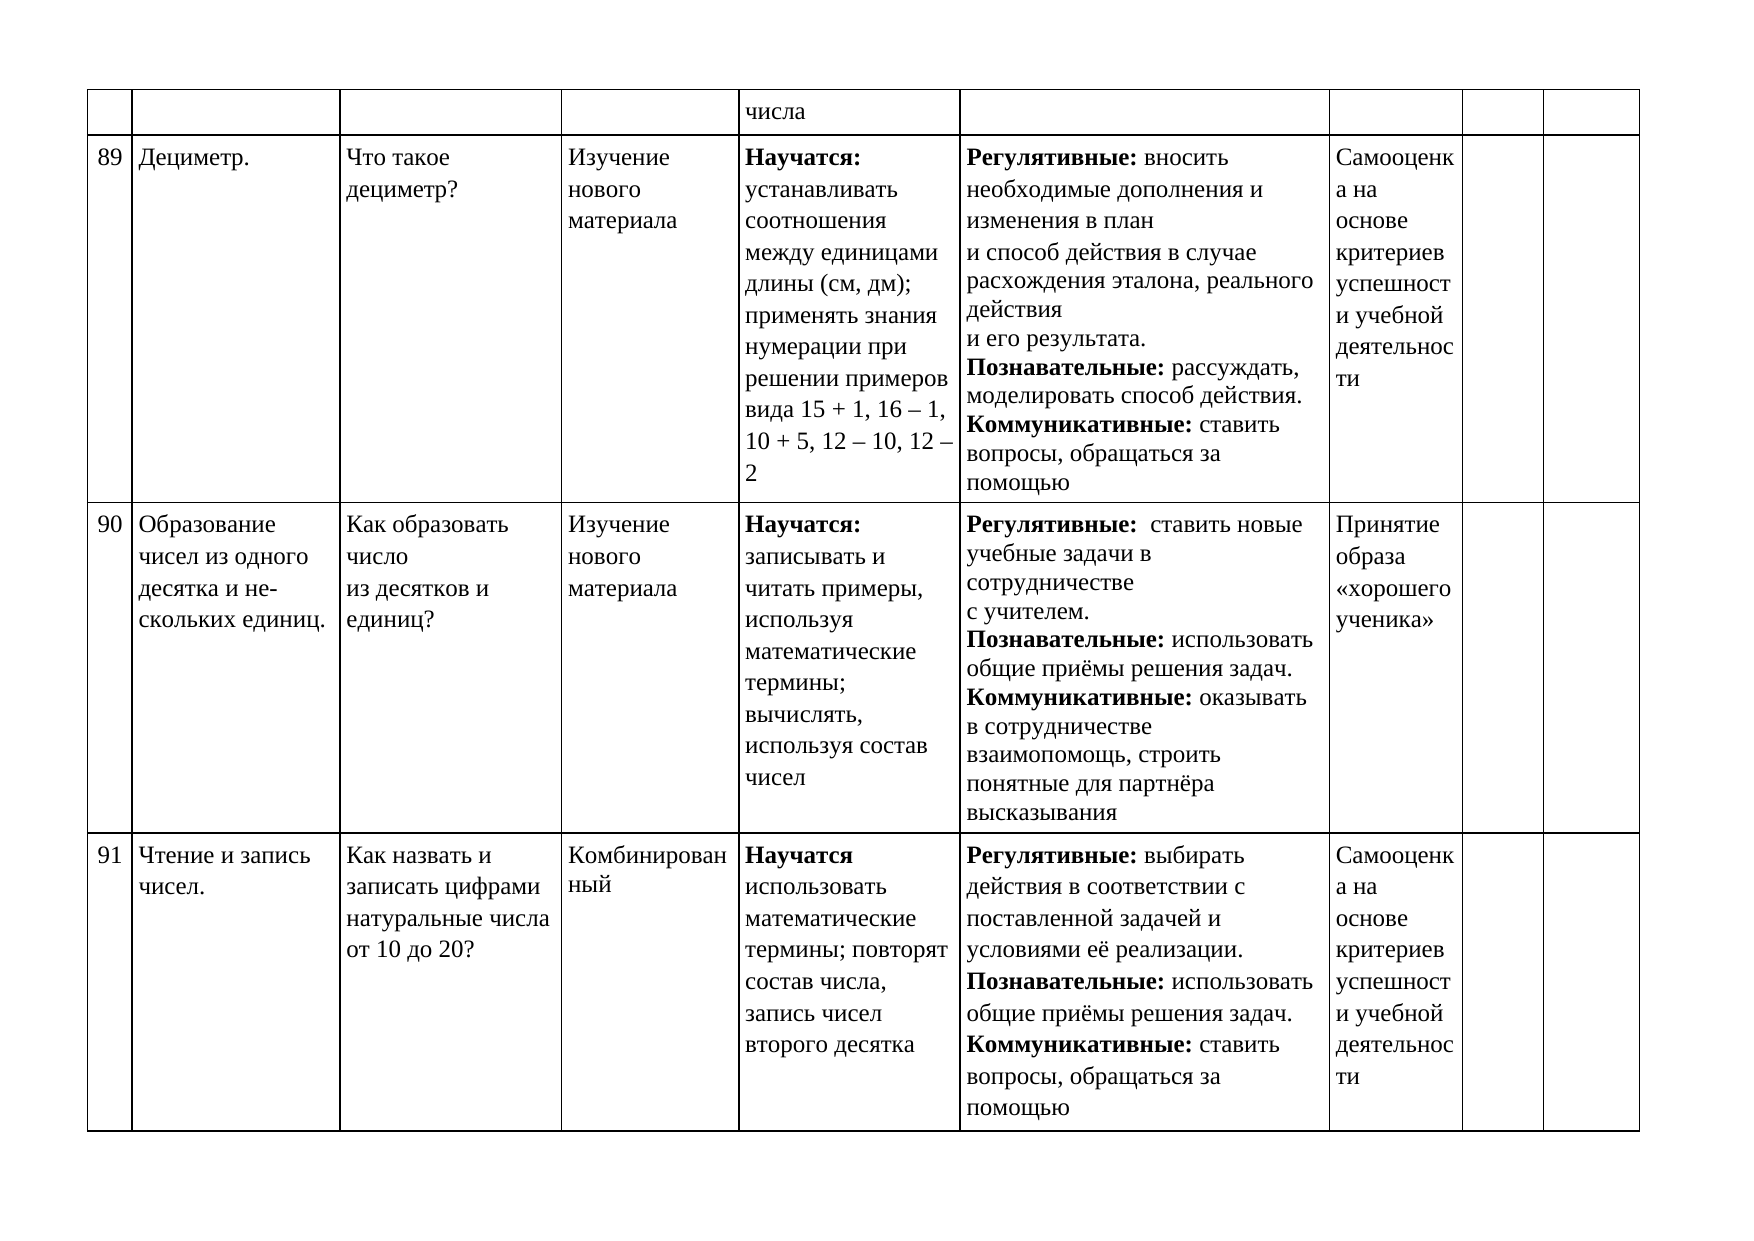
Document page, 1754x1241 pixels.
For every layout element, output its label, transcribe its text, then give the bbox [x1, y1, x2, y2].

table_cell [562, 90, 738, 134]
table_cell [1463, 136, 1543, 502]
table_cell Комбинированный [562, 834, 738, 1130]
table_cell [961, 90, 1329, 134]
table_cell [1330, 90, 1462, 134]
table_cell Научатся: записывать и читать примеры, используя математические термины; вычислять, используя состав чисел [740, 503, 959, 832]
table_cell 88 [88, 90, 131, 134]
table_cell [341, 90, 561, 134]
table_cell Научатся: устанавливать соотношения между единицами длины (см, дм); применять знания нумерации при решении примеров вида 15 + 1, 16 – 1, 10 + 5, 12 – 10, 12 – 2 [740, 136, 959, 502]
table_cell [1544, 90, 1639, 134]
table_cell [1544, 136, 1639, 502]
table_cell [1463, 503, 1543, 832]
table_cell Как назвать и записать цифрами натуральные числа от 10 до 20? [341, 834, 561, 1130]
table_cell Принятие образа «хорошего ученика» [1330, 503, 1462, 832]
table_cell Что такое дециметр? [341, 136, 561, 502]
table_cell [1544, 503, 1639, 832]
table_cell Изучение нового материала [562, 136, 738, 502]
table_cell Научатся использовать математические термины; повторят состав числа, запись чисел второго десятка [740, 834, 959, 1130]
table_cell 91 [88, 834, 131, 1130]
table_cell Регулятивные: вносить необходимые дополнения и изменения в план и способ действия в случае расхождения эталона, реального действия и его результата. Познавательные: рассуждать, моделировать способ действия. Коммуникативные: ставить вопросы, обращаться за помощью [961, 136, 1329, 502]
table_cell Как образовать число из десятков и единиц? [341, 503, 561, 832]
table_cell Самооценка на основе критериев успешности учебной деятельности [1330, 834, 1462, 1130]
table_cell Чтение и запись чисел. [133, 834, 339, 1130]
table_cell Дециметр. [133, 136, 339, 502]
table_cell [1463, 90, 1543, 134]
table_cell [740, 90, 959, 134]
table_cell 90 [88, 503, 131, 832]
table_cell [1463, 834, 1543, 1130]
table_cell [133, 90, 339, 134]
table_cell Образование чисел из одного десятка и не-скольких единиц. [133, 503, 339, 832]
table_cell [1544, 834, 1639, 1130]
table_cell 89 [88, 136, 131, 502]
table_cell Изучение нового материала [562, 503, 738, 832]
table_cell Самооценка на основе критериев успешности учебной деятельности [1330, 136, 1462, 502]
table_cell Регулятивные: ставить новые учебные задачи в сотрудничестве с учителем. Познавательные: использовать общие приёмы решения задач. Коммуникативные: оказывать в сотрудничестве взаимопомощь, строить понятные для партнёра высказывания [961, 503, 1329, 832]
table_cell Регулятивные: выбирать действия в соответствии с поставленной задачей и условиями её реализации. Познавательные: использовать общие приёмы решения задач. Коммуникативные: ставить вопросы, обращаться за помощью [961, 834, 1329, 1130]
